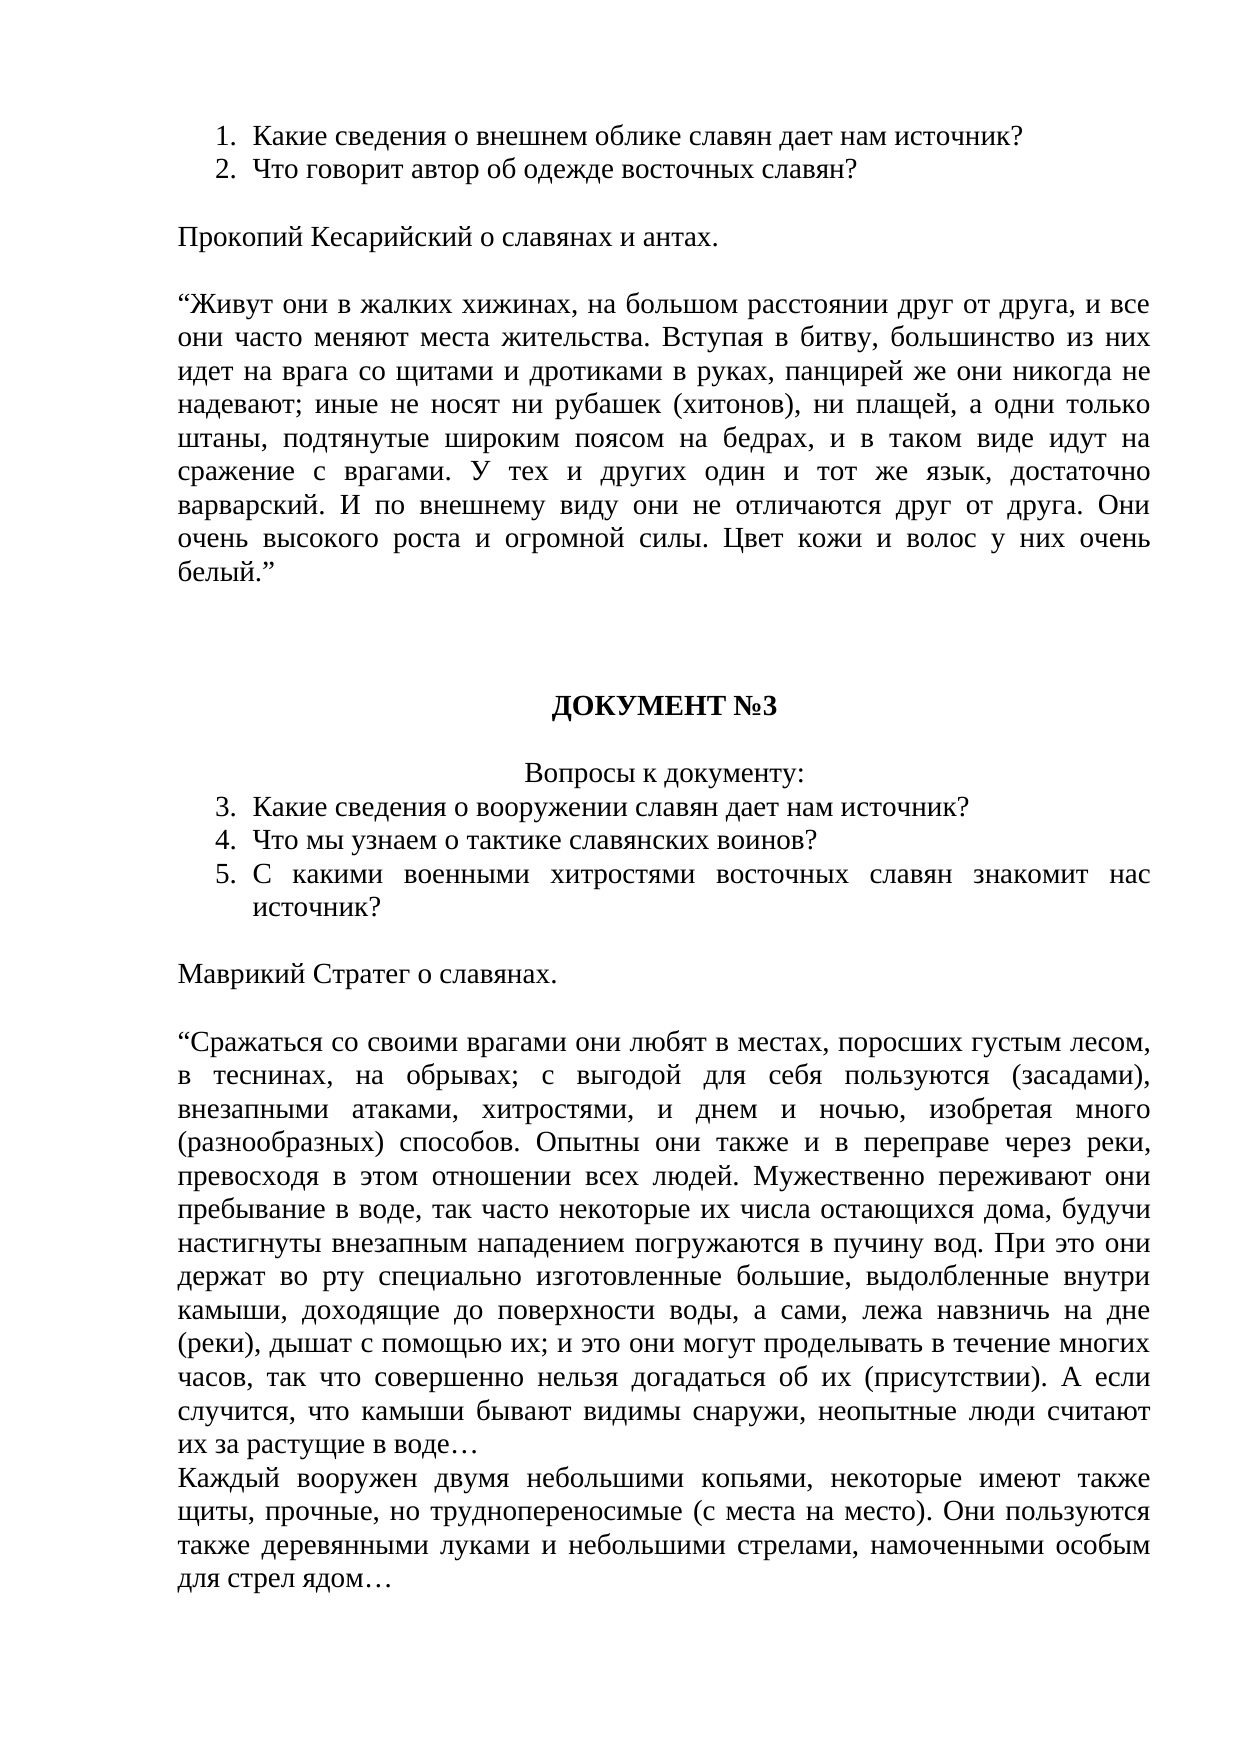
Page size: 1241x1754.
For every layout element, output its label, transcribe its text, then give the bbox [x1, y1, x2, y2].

text “Живут они в жалких хижинах, на большом расстоянии друг от друга, и все они часто меняют места жительства. Вступая в битву, большинство из них идет на врага со щитами и дротиками в руках, панцирей же они никогда не надевают; иные не носят ни рубашек (хитонов), ни плащей, а одни только штаны, подтянутые широким поясом на бедрах, и в таком виде идут на сражение с врагами. У тех и других один и тот же язык, достаточно варварский. И по внешнему виду они не отличаются друг от друга. Они очень высокого роста и огромной силы. Цвет кожи и волос у них очень белый.” [177, 286, 1152, 588]
text Маврикий Стратег о славянах. [177, 957, 1152, 990]
list Что мы узнаем о тактике славянских воинов? [215, 822, 1152, 856]
list Что говорит автор об одежде восточных славян? [215, 152, 1152, 185]
text Вопросы к документу: [177, 755, 1152, 789]
text “Сражаться со своими врагами они любят в местах, поросших густым лесом, в теснинах, на обрывах; с выгодой для себя пользуются (засадами), внезапными атаками, хитростями, и днем и ночью, изобретая много (разнообразных) способов. Опытны они также и в переправе через реки, превосходя в этом отношении всех людей. Мужественно переживают они пребывание в воде, так часто некоторые их числа остающихся дома, будучи настигнуты внезапным нападением погружаются в пучину вод. При это они держат во рту специально изготовленные большие, выдолбленные внутри камыши, доходящие до поверхности воды, а сами, лежа навзничь на дне (реки), дышат с помощью их; и это они могут проделывать в течение многих часов, так что совершенно нельзя догадаться об их (присутствии). А если случится, что камыши бывают видимы снаружи, неопытные люди считают их за растущие в воде… [177, 1024, 1152, 1460]
list Какие сведения о внешнем облике славян дает нам источник? [215, 118, 1152, 152]
text ДОКУМЕНТ №3 [177, 688, 1152, 722]
list С какими военными хитростями восточных славян знакомит нас источник? [215, 856, 1152, 923]
list Какие сведения о вооружении славян дает нам источник? [215, 789, 1152, 822]
text Прокопий Кесарийский о славянах и антах. [177, 219, 1152, 252]
text Каждый вооружен двумя небольшими копьями, некоторые имеют также щиты, прочные, но труднопереносимые (с места на место). Они пользуются также деревянными луками и небольшими стрелами, намоченными особым для стрел ядом… [177, 1460, 1152, 1594]
